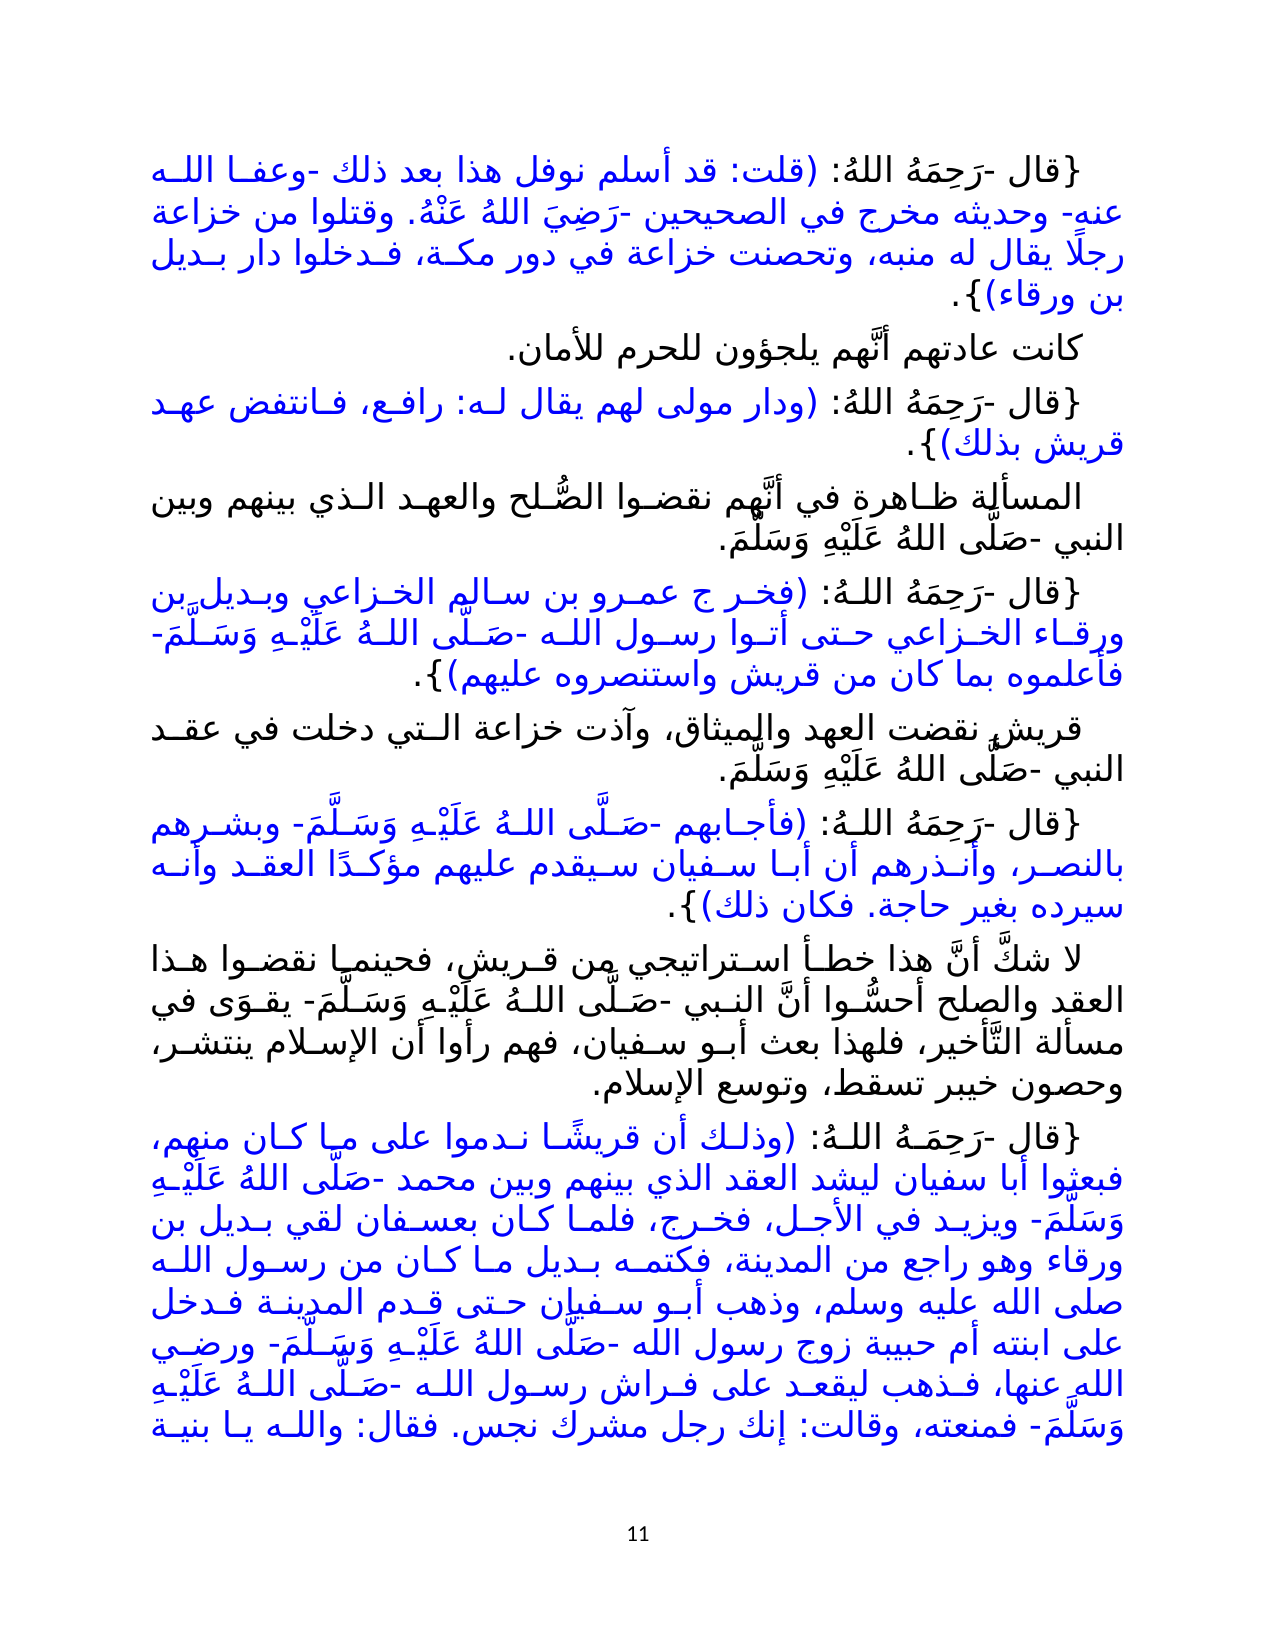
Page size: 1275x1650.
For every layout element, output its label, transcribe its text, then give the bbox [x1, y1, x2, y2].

text {قال -رَحِمَهُ اللهُ: (فأجابهم -صَلَّى اللهُ عَلَيْهِ وَسَلَّمَ- وبشرهم بالنصر، وأنذرهم أن أبا سفيان سيقدم عليهم مؤكدًا العقد وأنه سيرده بغير حاجة. فكان ذلك)}. [150, 802, 1125, 926]
text كانت عادتهم أنَّهم يلجؤون للحرم للأمان. [150, 327, 1125, 369]
text لا شكَّ أنَّ هذا خطأ استراتيجي من قريش، فحينما نقضوا هذا العقد والصلح أحسُّوا أنَّ النبي -صَلَّى اللهُ عَلَيْهِ وَسَلَّمَ- يقوَى في مسألة التَّأخير، فلهذا بعث أبو سفيان، فهم رأوا أن الإسلام ينتشر، وحصون خيبر تسقط، وتوسع الإسلام. [150, 939, 1125, 1104]
text قريش نقضت العهد والميثاق، وآذت خزاعة التي دخلت في عقد النبي -صَلَّى اللهُ عَلَيْهِ وَسَلَّمَ. [150, 707, 1125, 790]
text {قال -رَحِمَهُ اللهُ: (فخر ج عمرو بن سالم الخزاعي وبديل بن ورقاء الخزاعي حتى أتوا رسول الله -صَلَّى اللهُ عَلَيْهِ وَسَلَّمَ- فأعلموه بما كان من قريش واستنصروه عليهم)}. [150, 571, 1125, 695]
text {قال -رَحِمَهُ اللهُ: (قلت: قد أسلم نوفل هذا بعد ذلك -وعفا الله عنه- وحديثه مخرج في الصحيحين -رَضِيَ اللهُ عَنْهُ. وقتلوا من خزاعة رجلًا يقال له منبه، وتحصنت خزاعة في دور مكة، فدخلوا دار بديل بن ورقاء)}. [150, 150, 1125, 315]
text {قال -رَحِمَهُ اللهُ: (ودار مولى لهم يقال له: رافع، فانتفض عهد قريش بذلك)}. [150, 381, 1125, 464]
text المسألة ظاهرة في أنَّهم نقضوا الصُّلح والعهد الذي بينهم وبين النبي -صَلَّى اللهُ عَلَيْهِ وَسَلَّمَ. [150, 476, 1125, 559]
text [150, 1116, 1125, 1446]
